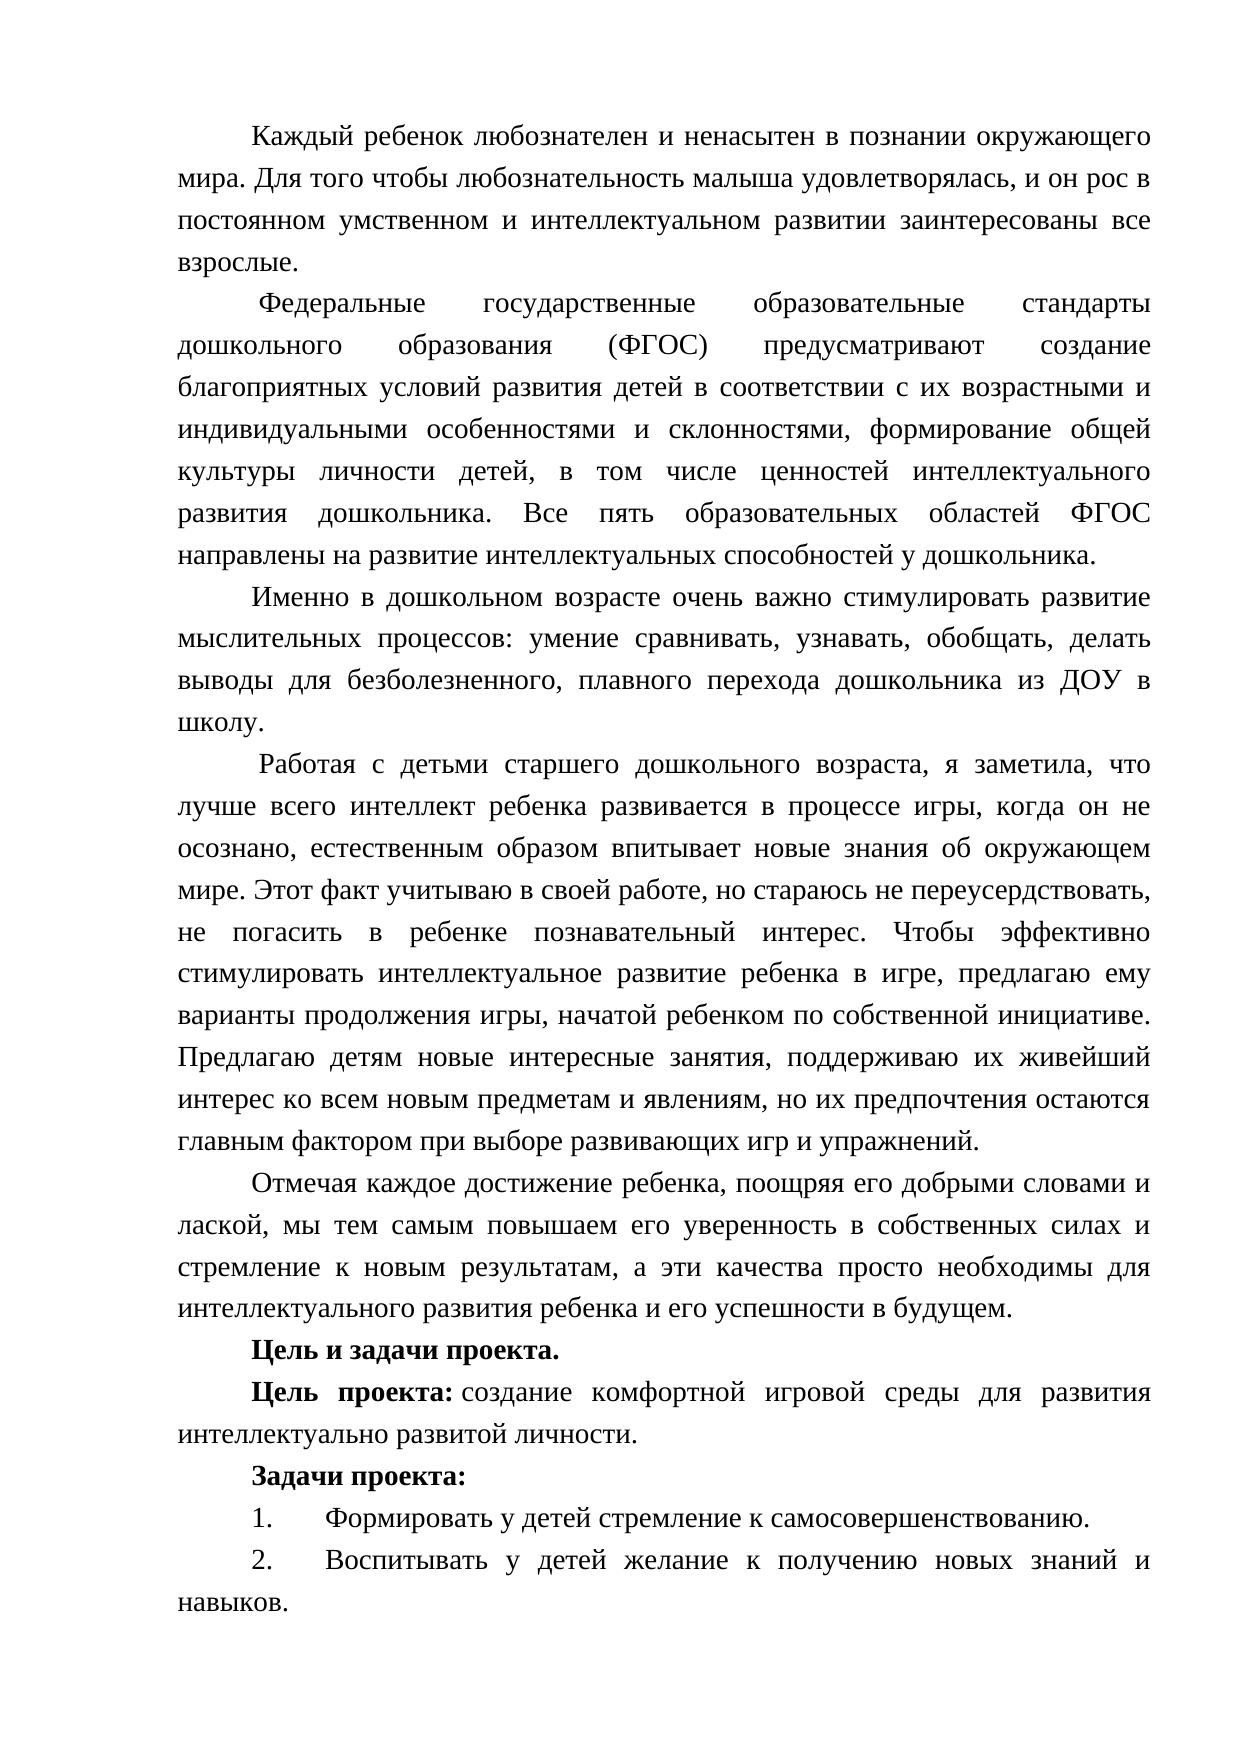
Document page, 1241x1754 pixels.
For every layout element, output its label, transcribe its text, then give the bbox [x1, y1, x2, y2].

text Задачи проекта: [177, 1458, 1152, 1492]
list Формировать у детей стремление к самосовершенствованию. [177, 1500, 1152, 1533]
text Каждый ребенок любознателен и ненасытен в познании окружающего мира. Для того чтобы любознательность малыша удовлетворялась, и он рос в постоянном умственном и интеллектуальном развитии заинтересованы все взрослые. [177, 118, 1152, 277]
text Цель и задачи проекта. [177, 1332, 1152, 1366]
text Именно в дошкольном возрасте очень важно стимулировать развитие мыслительных процессов: умение сравнивать, узнавать, обобщать, делать выводы для безболезненного, плавного перехода дошкольника из ДОУ в школу. [177, 579, 1152, 738]
list Воспитывать у детей желание к получению новых знаний и навыков. [177, 1542, 1152, 1617]
text Работая с детьми старшего дошкольного возраста, я заметила, что лучше всего интеллект ребенка развивается в процессе игры, когда он не осознано, естественным образом впитывает новые знания об окружающем мире. Этот факт учитываю в своей работе, но стараюсь не переусердствовать, не погасить в ребенке познавательный интерес. Чтобы эффективно стимулировать интеллектуальное развитие ребенка в игре, предлагаю ему варианты продолжения игры, начатой ребенком по собственной инициативе. Предлагаю детям новые интересные занятия, поддерживаю их живейший интерес ко всем новым предметам и явлениям, но их предпочтения остаются главным фактором при выборе развивающих игр и упражнений. [177, 746, 1152, 1157]
text Отмечая каждое достижение ребенка, поощряя его добрыми словами и лаской, мы тем самым повышаем его уверенность в собственных силах и стремление к новым результатам, а эти качества просто необходимы для интеллектуального развития ребенка и его успешности в будущем. [177, 1165, 1152, 1324]
text Федеральные государственные образовательные стандарты дошкольного образования (ФГОС) предусматривают создание благоприятных условий развития детей в соответствии с их возрастными и индивидуальными особенностями и склонностями, формирование общей культуры личности детей, в том числе ценностей интеллектуального развития дошкольника. Все пять образовательных областей ФГОС направлены на развитие интеллектуальных способностей у дошкольника. [177, 286, 1152, 570]
text Цель проекта: создание комфортной игровой среды для развития интеллектуально развитой личности. [177, 1374, 1152, 1450]
